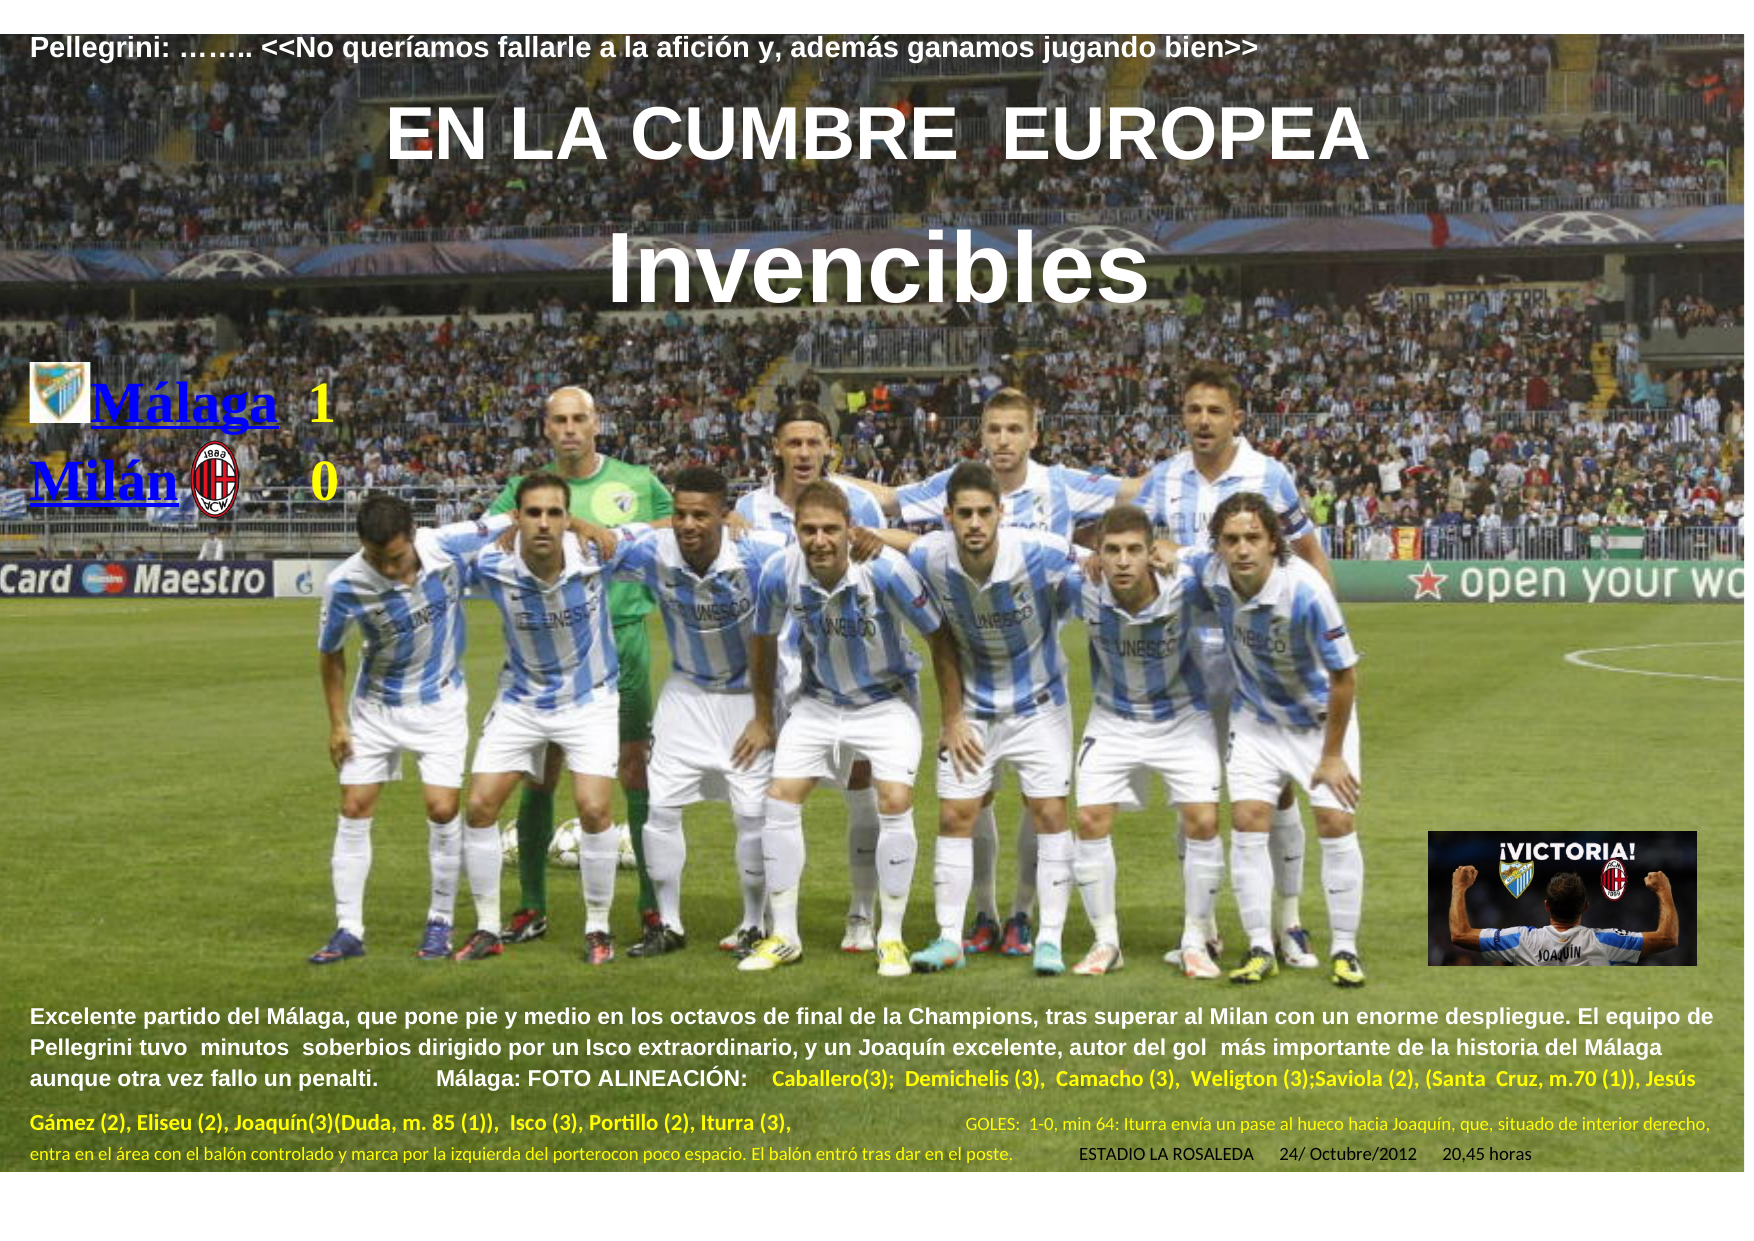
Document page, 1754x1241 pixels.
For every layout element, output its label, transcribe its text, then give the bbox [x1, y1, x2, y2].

text EN LA CUMBRE EUROPEA [29, 89, 1728, 175]
text Málaga 1 Milán 0 [29, 362, 1728, 513]
text Pellegrini: …….. <<No queríamos fallarle a la afición y, además ganamos jugando bien>> [29, 29, 1728, 63]
picture [0, 34, 1745, 1172]
text Invencibles [29, 209, 1728, 324]
text Excelente partido del Málaga, que pone pie y medio en los octavos de final de la Champions, tras superar al Milan con un enorme despliegue. El equipo de Pellegrini tuvo minutos soberbios dirigido por un Isco extraordinario, y un Joaquín excelente, autor del gol más importante de la historia del Málaga aunque otra vez fallo un penalti. Málaga: FOTO ALINEACIÓN: Caballero(3); Demichelis (3), Camacho (3), Weligton (3);Saviola (2), (Santa Cruz, m.70 (1)), Jesús Gámez (2), Eliseu (2), Joaquín(3)(Duda, m. 85 (1)), Isco (3), Portillo (2), Iturra (3), GOLES: 1-0, min 64: Iturra envía un pase al hueco hacia Joaquín, que, situado de interior derecho, entra en el área con el balón controlado y marca por la izquierda del porterocon poco espacio. El balón entró tras dar en el poste. ESTADIO LA ROSALEDA 24/ Octubre/2012 20,45 horas [29, 971, 1728, 1165]
